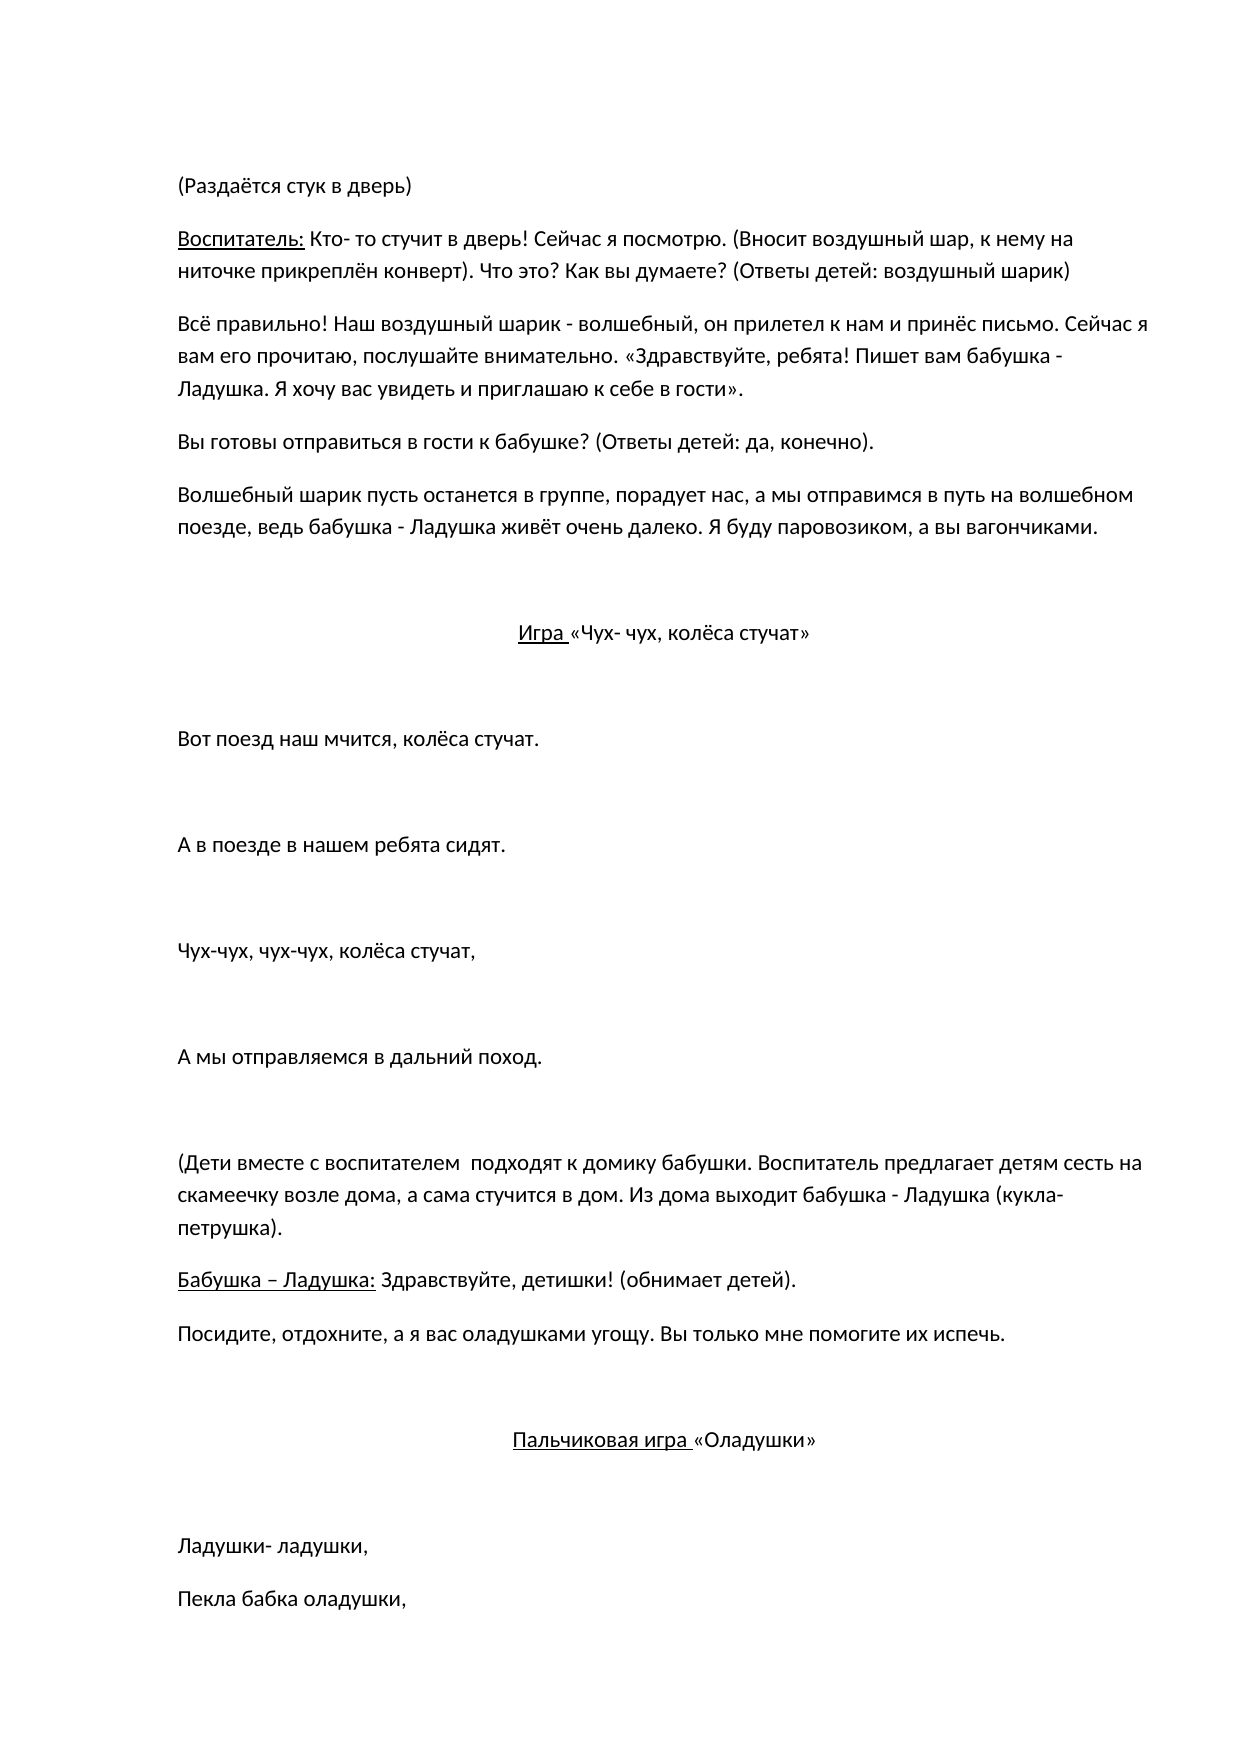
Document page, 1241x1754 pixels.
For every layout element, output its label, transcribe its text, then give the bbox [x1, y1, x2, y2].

text Чух-чух, чух-чух, колёса стучат, [177, 936, 1152, 964]
text (Раздаётся стук в дверь) [177, 171, 1152, 199]
text Вот поезд наш мчится, колёса стучат. [177, 724, 1152, 752]
text Воспитатель: Кто- то стучит в дверь! Сейчас я посмотрю. (Вносит воздушный шар, к нему на ниточке прикреплён конверт). Что это? Как вы думаете? (Ответы детей: воздушный шарик) [177, 224, 1152, 284]
text Ладушки- ладушки, [177, 1531, 1152, 1559]
text Вы готовы отправиться в гости к бабушке? (Ответы детей: да, конечно). [177, 427, 1152, 455]
text Пекла бабка оладушки, [177, 1584, 1152, 1612]
text (Дети вместе с воспитателем подходят к домику бабушки. Воспитатель предлагает детям сесть на скамеечку возле дома, а сама стучится в дом. Из дома выходит бабушка - Ладушка (кукла-петрушка). [177, 1148, 1152, 1241]
text Волшебный шарик пусть останется в группе, порадует нас, а мы отправимся в путь на волшебном поезде, ведь бабушка - Ладушка живёт очень далеко. Я буду паровозиком, а вы вагончиками. [177, 480, 1152, 540]
text А в поезде в нашем ребята сидят. [177, 830, 1152, 858]
text Пальчиковая игра «Оладушки» [177, 1425, 1152, 1453]
text Посидите, отдохните, а я вас оладушками угощу. Вы только мне помогите их испечь. [177, 1319, 1152, 1347]
text Всё правильно! Наш воздушный шарик - волшебный, он прилетел к нам и принёс письмо. Сейчас я вам его прочитаю, послушайте внимательно. «Здравствуйте, ребята! Пишет вам бабушка - Ладушка. Я хочу вас увидеть и приглашаю к себе в гости». [177, 309, 1152, 402]
text Бабушка – Ладушка: Здравствуйте, детишки! (обнимает детей). [177, 1266, 1152, 1294]
text А мы отправляемся в дальний поход. [177, 1042, 1152, 1070]
text Игра «Чух- чух, колёса стучат» [177, 618, 1152, 646]
